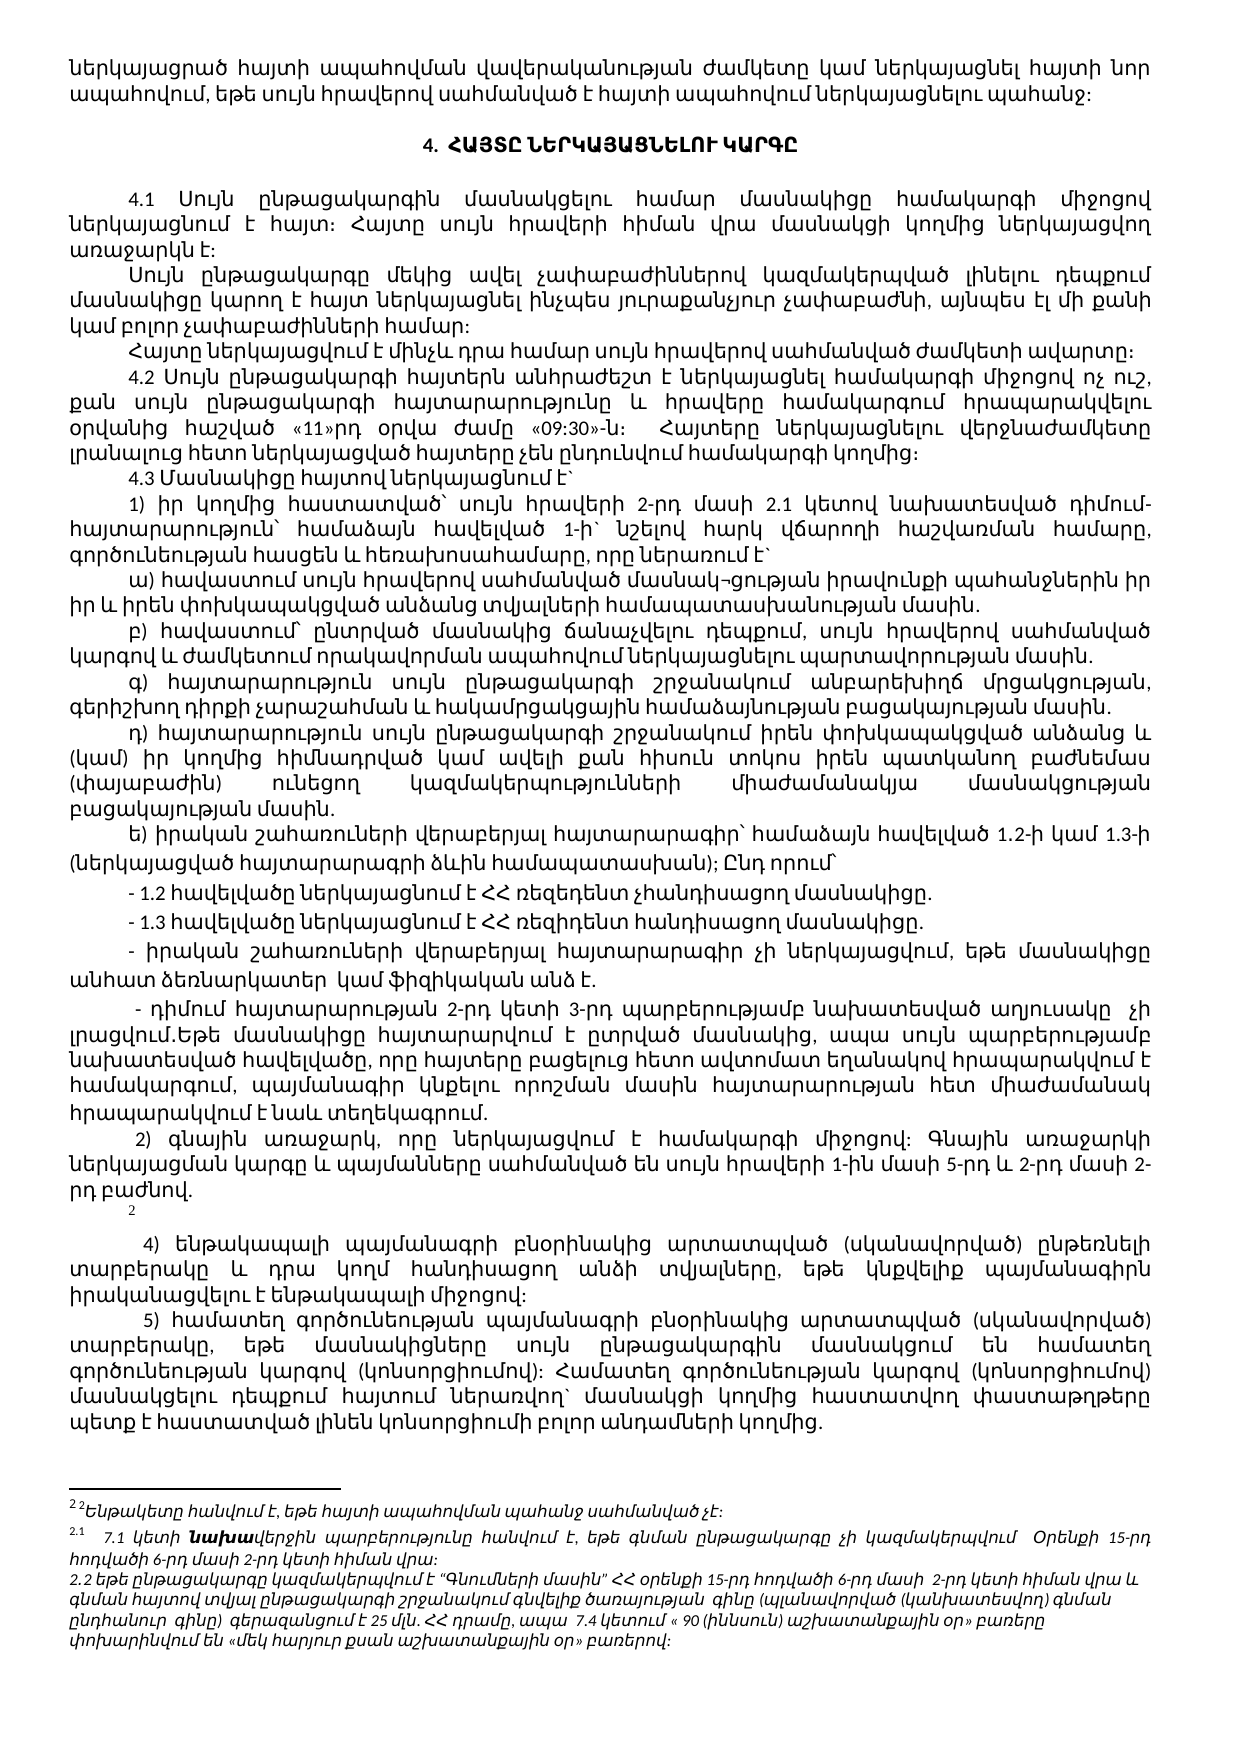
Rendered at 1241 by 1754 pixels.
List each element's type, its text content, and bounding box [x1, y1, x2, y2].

text ա) հավաստում սույն հրավերով սահմանված մասնակ¬ցության իրավունքի պահանջներին իր իր և իրեն փոխկապակցված անձանց տվյալների համապատասխանության մասին. [69, 567, 1152, 618]
text Հայտը ներկայացվում է մինչև դրա համար սույն հրավերով սահմանված ժամկետի ավարտը։ [69, 338, 1152, 364]
text ե) իրական շահառուների վերաբերյալ հայտարարագիր՝ համաձայն հավելված 1․2-ի կամ 1.3-ի (ներկայացված հայտարարագրի ձևին համապատասխան); Ընդ որում՝ [69, 821, 1152, 876]
text - 1.3 հավելվածը ներկայացնում է ՀՀ ռեզիդենտ հանդիսացող մասնակիցը. [69, 909, 1152, 934]
text 4.2 Սույն ընթացակարգի հայտերն անհրաժեշտ է ներկայացնել համակարգի միջոցով ոչ ուշ, քան սույն ընթացակարգի հայտարարությունը և հրավերը համակարգում հրապարակվելու օրվանից հաշված «11»րդ օրվա ժամը «09:30»-ն։ Հայտերը ներկայացնելու վերջնաժամկետը լրանալուց հետո ներկայացված հայտերը չեն ընդունվում համակարգի կողմից։ [69, 364, 1152, 466]
text - իրական շահառուների վերաբերյալ հայտարարագիր չի ներկայացվում, եթե մասնակիցը անհատ ձեռնարկատեր կամ ֆիզիկական անձ է. [69, 938, 1152, 993]
text 2) գնային առաջարկ, որը ներկայացվում է համակարգի միջոցով: Գնային առաջարկի ներկայացման կարգը և պայմանները սահմանված են սույն հրավերի 1-ին մասի 5-րդ և 2-րդ մասի 2-րդ բաժնով. [69, 1126, 1152, 1202]
text 4.1 Սույն ընթացակարգին մասնակցելու համար մասնակիցը համակարգի միջոցով ներկայացնում է հայտ։ Հայտը սույն հրավերի հիման վրա մասնակցի կողմից ներկայացվող առաջարկն է: [69, 186, 1152, 262]
text 4.3 Մասնակիցը հայտով ներկայացնում է` [69, 466, 1152, 491]
text Սույն ընթացակարգը մեկից ավել չափաբաժիններով կազմակերպված լինելու դեպքում մասնակիցը կարող է հայտ ներկայացնել ինչպես յուրաքանչյուր չափաբաժնի, այնպես էլ մի քանի կամ բոլոր չափաբաժինների համար: [69, 262, 1152, 338]
text 4. ՀԱՅՏԸ ՆԵՐԿԱՅԱՑՆԵԼՈՒ ԿԱՐԳԸ [69, 132, 1152, 157]
text 1) իր կողմից հաստատված՝ սույն հրավերի 2-րդ մասի 2.1 կետով նախատեսված դիմում-հայտարարություն՝ համաձայն հավելված 1-ի` նշելով հարկ վճարողի հաշվառման համարը, գործունեության հասցեն և հեռախոսահամարը, որը ներառում է` [69, 491, 1152, 567]
text 4) ենթակապալի պայմանագրի բնօրինակից արտատպված (սկանավորված) ընթեռնելի տարբերակը և դրա կողմ հանդիսացող անձի տվյալները, եթե կնքվելիք պայմանագիրն իրականացվելու է ենթակապալի միջոցով: [69, 1231, 1152, 1307]
text - 1.2 հավելվածը ներկայացնում է ՀՀ ռեզեդենտ չհանդիսացող մասնակիցը. [69, 880, 1152, 905]
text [69, 56, 1152, 106]
text - դիմում հայտարարության 2-րդ կետի 3-րդ պարբերությամբ նախատեսված աղյուսակը չի լրացվում․Եթե մասնակիցը հայտարարվում է ըտրված մասնակից, ապա սույն պարբերությամբ նախատեսված հավելվածը, որը հայտերը բացելուց հետո ավտոմատ եղանակով հրապարակվում է համակարգում, պայմանագիր կնքելու որոշման մասին հայտարարության հետ միաժամանակ հրապարակվում է նաև տեղեկագրում. [69, 996, 1152, 1126]
text բ) հավաստում՝ ընտրված մասնակից ճանաչվելու դեպքում, սույն հրավերով սահմանված կարգով և ժամկետում որակավորման ապահովում ներկայացնելու պարտավորության մասին. [69, 618, 1152, 669]
text դ) հայտարարություն սույն ընթացակարգի շրջանակում իրեն փոխկապակցված անձանց և (կամ) իր կողմից հիմնադրված կամ ավելի քան հիսուն տոկոս իրեն պատկանող բաժնեմաս (փայաբաժին) ունեցող կազմակերպությունների միաժամանակյա մասնակցության բացակայության մասին. [69, 720, 1152, 821]
text գ) հայտարարություն սույն ընթացակարգի շրջանակում անբարեխիղճ մրցակցության, գերիշխող դիրքի չարաշահման և հակամրցակցային համաձայնության բացակայության մասին. [69, 669, 1152, 720]
text 5) համատեղ գործունեության պայմանագրի բնօրինակից արտատպված (սկանավորված) տարբերակը, եթե մասնակիցները սույն ընթացակարգին մասնակցում են համատեղ գործունեության կարգով (կոնսորցիումով): Համատեղ գործունեության կարգով (կոնսորցիումով) մասնակցելու դեպքում հայտում ներառվող` մասնակցի կողմից հաստատվող փաստաթղթերը պետք է հաստատված լինեն կոնսորցիումի բոլոր անդամների կողմից. [69, 1307, 1152, 1434]
